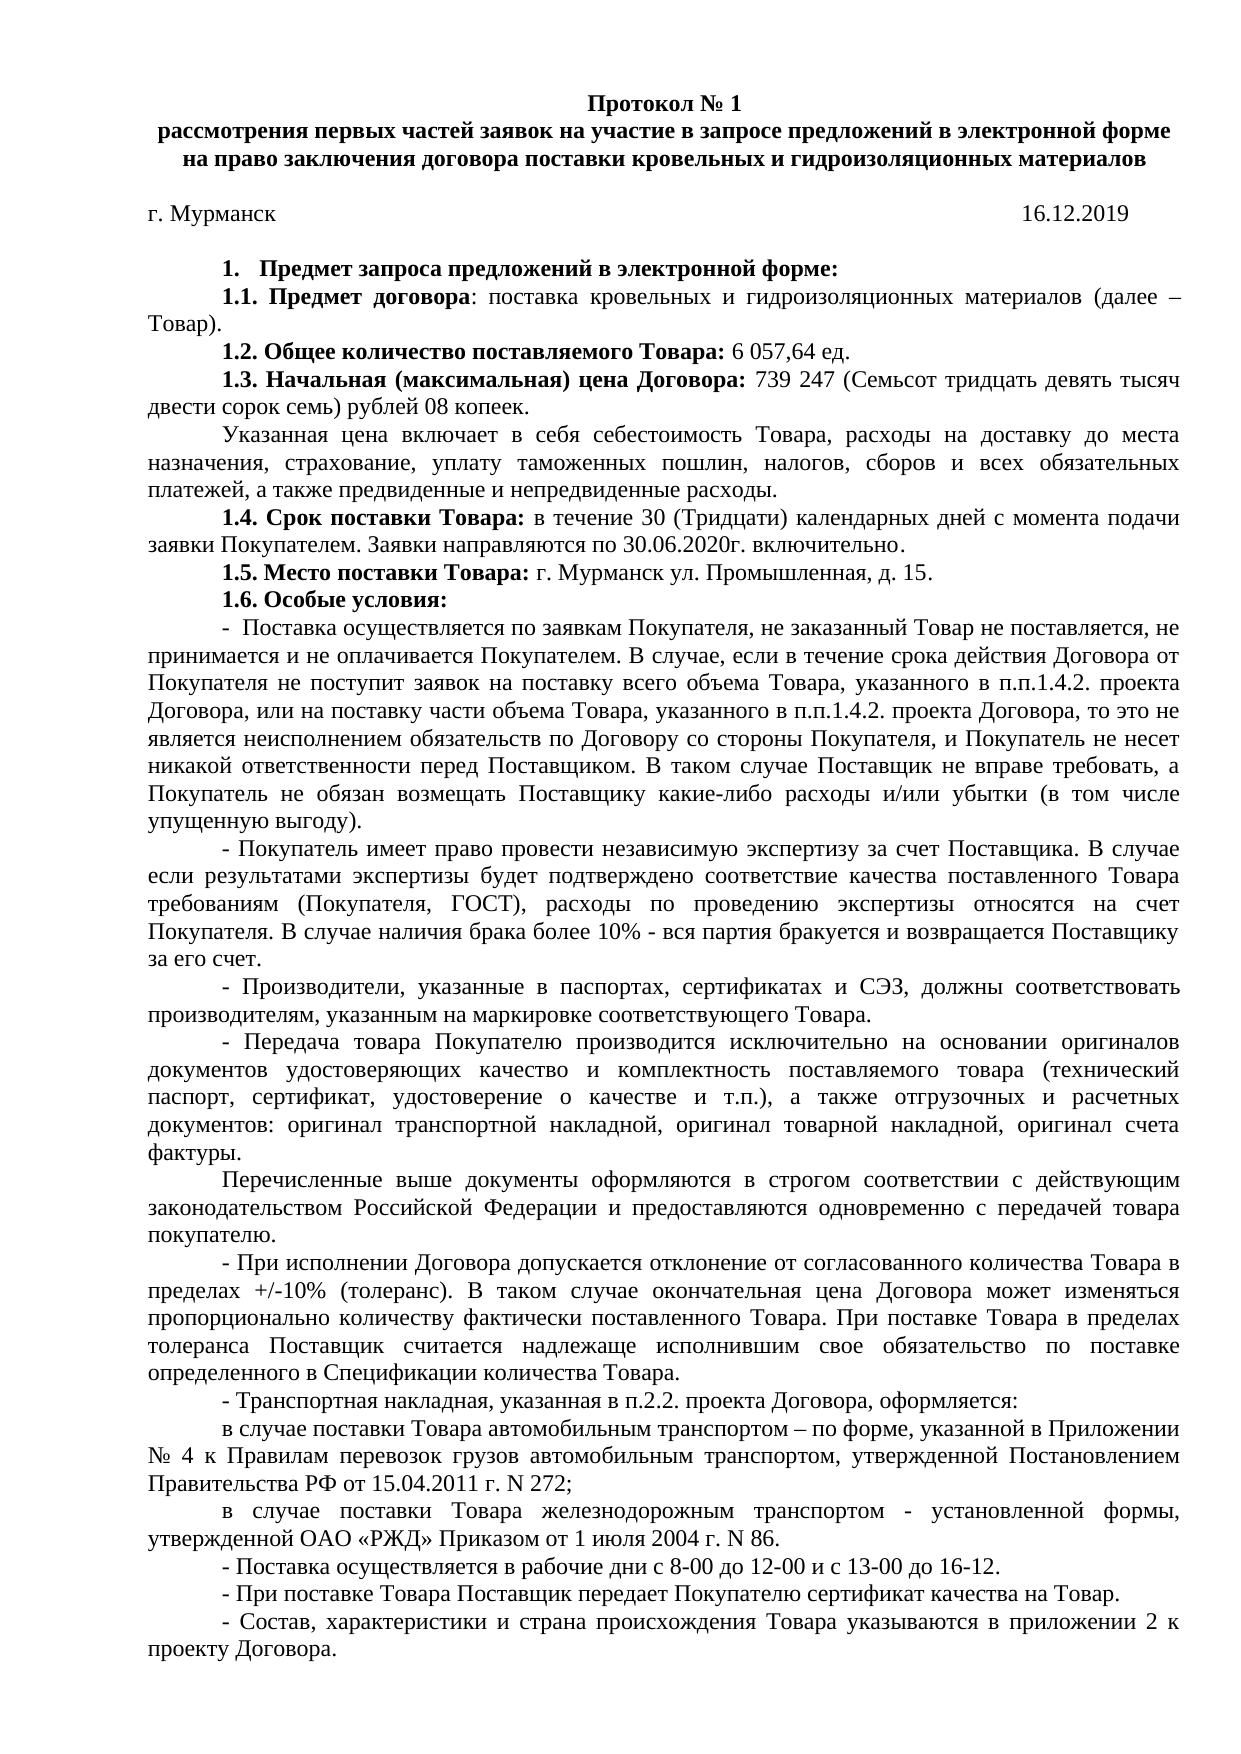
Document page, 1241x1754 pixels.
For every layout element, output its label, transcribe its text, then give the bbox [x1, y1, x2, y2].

text - Транспортная накладная, указанная в п.2.2. проекта Договора, оформляется: [148, 1386, 1181, 1414]
text - При поставке Товара Поставщик передает Покупателю сертификат качества на Товар. [148, 1579, 1181, 1607]
text в случае поставки Товара железнодорожным транспортом - установленной формы, утвержденной ОАО «РЖД» Приказом от 1 июля 2004 г. N 86. [148, 1496, 1181, 1552]
text 1.4. Срок поставки Товара: в течение 30 (Тридцати) календарных дней с момента подачи заявки Покупателем. Заявки направляются по 30.06.2020г. включительно. [148, 503, 1181, 558]
text Протокол № 1 [148, 89, 1181, 116]
text Указанная цена включает в себя себестоимость Товара, расходы на доставку до места назначения, страхование, уплату таможенных пошлин, налогов, сборов и всех обязательных платежей, а также предвиденные и непредвиденные расходы. [148, 420, 1181, 503]
text г. Мурманск 16.12.2019 [148, 199, 1181, 227]
subtitle Предмет запроса предложений в электронной форме: [222, 254, 1181, 282]
text 1.5. Место поставки Товара: г. Мурманск ул. Промышленная, д. 15. [148, 558, 1181, 586]
text 1.6. Особые условия: [148, 586, 1181, 613]
text - Поставка осуществляется по заявкам Покупателя, не заказанный Товар не поставляется, не принимается и не оплачивается Покупателем. В случае, если в течение срока действия Договора от Покупателя не поступит заявок на поставку всего объема Товара, указанного в п.п.1.4.2. проекта Договора, или на поставку части объема Товара, указанного в п.п.1.4.2. проекта Договора, то это не является неисполнением обязательств по Договору со стороны Покупателя, и Покупатель не несет никакой ответственности перед Поставщиком. В таком случае Поставщик не вправе требовать, а Покупатель не обязан возмещать Поставщику какие-либо расходы и/или убытки (в том числе упущенную выгоду). [148, 613, 1181, 834]
text рассмотрения первых частей заявок на участие в запросе предложений в электронной форме на право заключения договора поставки кровельных и гидроизоляционных материалов [148, 116, 1181, 171]
text - Покупатель имеет право провести независимую экспертизу за счет Поставщика. В случае если результатами экспертизы будет подтверждено соответствие качества поставленного Товара требованиям (Покупателя, ГОСТ), расходы по проведению экспертизы относятся на счет Покупателя. В случае наличия брака более 10% - вся партия бракуется и возвращается Поставщику за его счет. [148, 834, 1181, 972]
text - Передача товара Покупателю производится исключительно на основании оригиналов документов удостоверяющих качество и комплектность поставляемого товара (технический паспорт, сертификат, удостоверение о качестве и т.п.), а также отгрузочных и расчетных документов: оригинал транспортной накладной, оригинал товарной накладной, оригинал счета фактуры. [148, 1027, 1181, 1165]
text - Поставка осуществляется в рабочие дни с 8-00 до 12-00 и с 13-00 до 16-12. [148, 1552, 1181, 1579]
text - При исполнении Договора допускается отклонение от согласованного количества Товара в пределах +/-10% (толеранс). В таком случае окончательная цена Договора может изменяться пропорционально количеству фактически поставленного Товара. При поставке Товара в пределах толеранса Поставщик считается надлежаще исполнившим свое обязательство по поставке определенного в Спецификации количества Товара. [148, 1248, 1181, 1386]
text в случае поставки Товара автомобильным транспортом – по форме, указанной в Приложении № 4 к Правилам перевозок грузов автомобильным транспортом, утвержденной Постановлением Правительства РФ от 15.04.2011 г. N 272; [148, 1414, 1181, 1496]
text 1.3. Начальная (максимальная) цена Договора: 739 247 (Семьсот тридцать девять тысяч двести сорок семь) рублей 08 копеек. [148, 365, 1181, 420]
text 1.2. Общее количество поставляемого Товара: 6 057,64 ед. [148, 337, 1181, 365]
text - Состав, характеристики и страна происхождения Товара указываются в приложении 2 к проекту Договора. [148, 1607, 1181, 1662]
text 1.1. Предмет договора: поставка кровельных и гидроизоляционных материалов (далее – Товар). [148, 282, 1181, 337]
text - Производители, указанные в паспортах, сертификатах и СЭЗ, должны соответствовать производителям, указанным на маркировке соответствующего Товара. [148, 972, 1181, 1027]
text Перечисленные выше документы оформляются в строгом соответствии с действующим законодательством Российской Федерации и предоставляются одновременно с передачей товара покупателю. [148, 1165, 1181, 1248]
